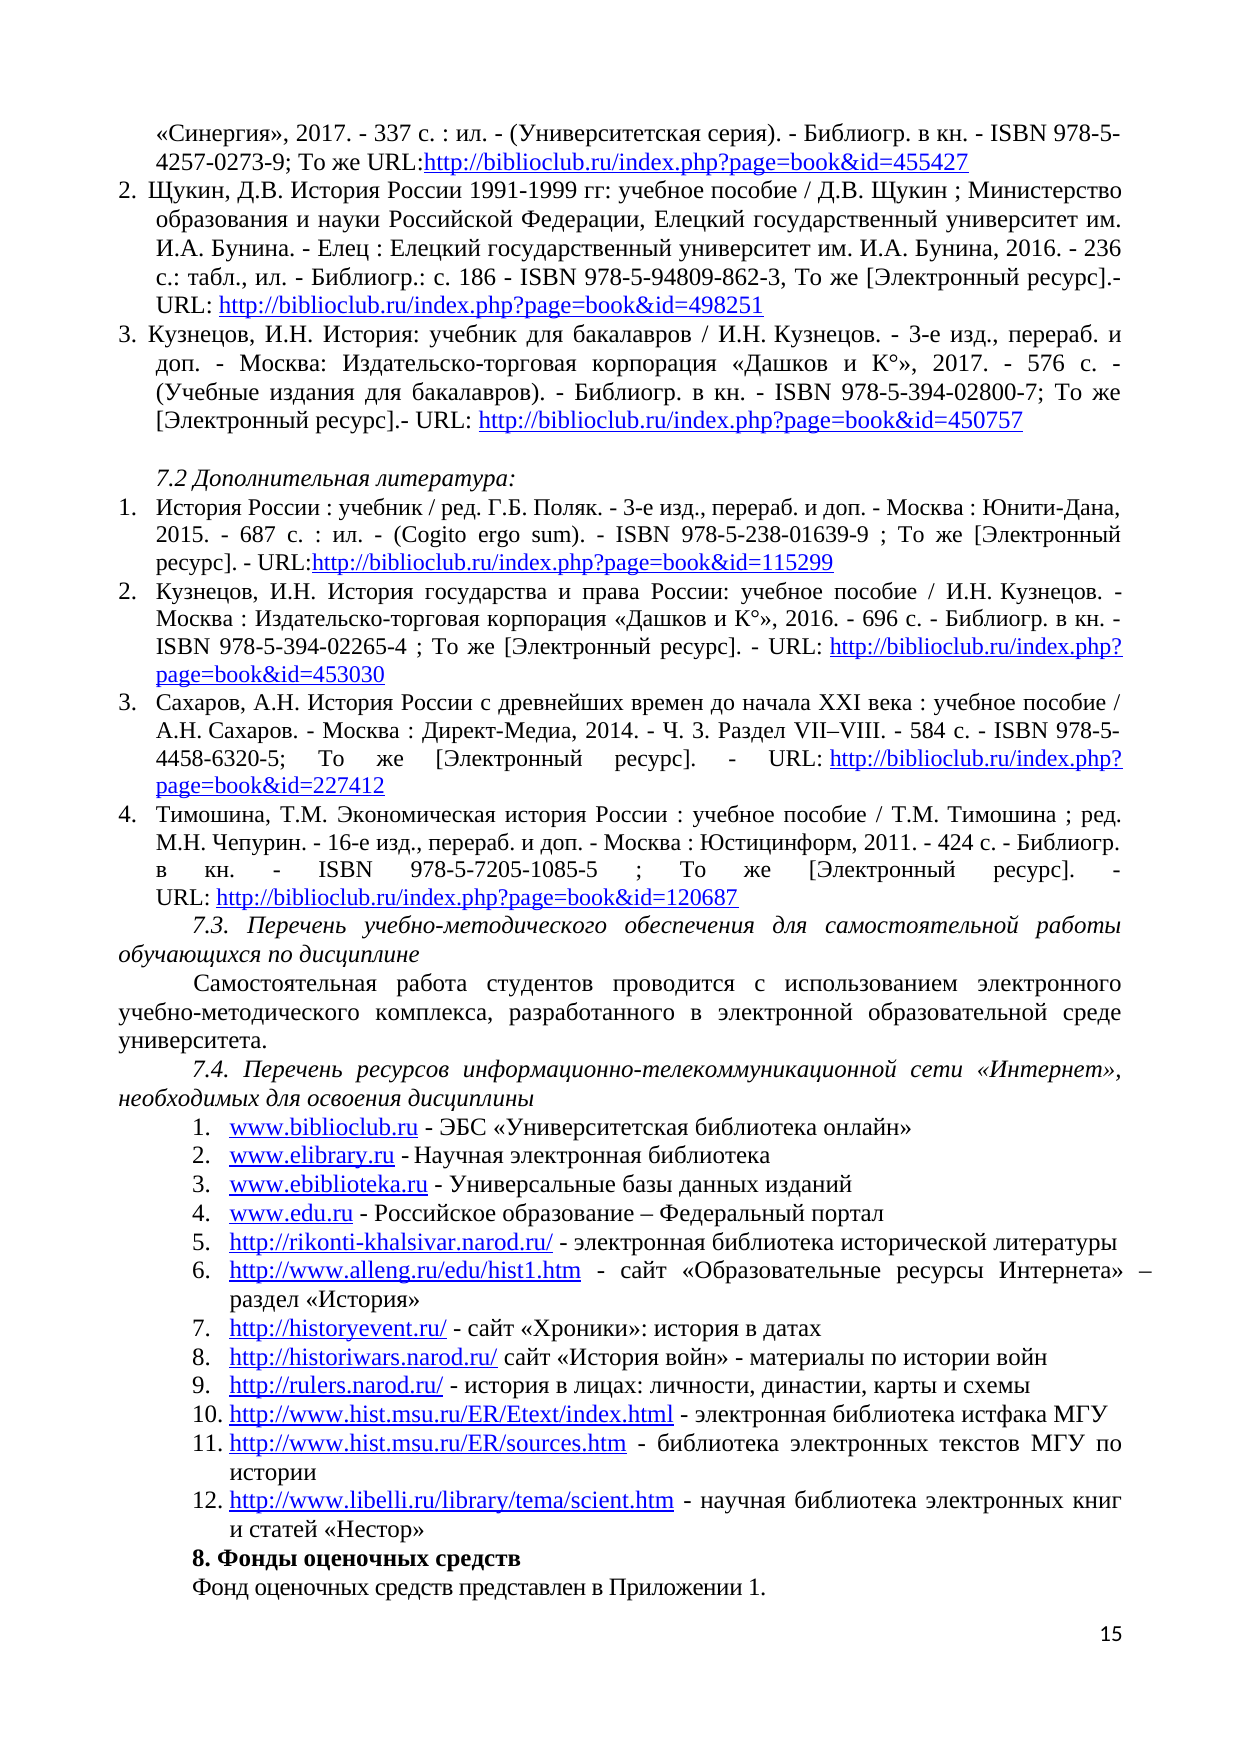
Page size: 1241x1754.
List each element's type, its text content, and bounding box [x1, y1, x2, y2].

text 7.4. Перечень ресурсов информационно-телекоммуникационной сети «Интернет», необходимых для освоения дисциплины [118, 1054, 1122, 1112]
list Кузнецов, И.Н. История: учебник для бакалавров / И.Н. Кузнецов. - 3-е изд., перераб. и доп. - Москва: Издательско-торговая корпорация «Дашков и К°», 2017. - 576 с. - (Учебные издания для бакалавров). - Библиогр. в кн. - ISBN 978-5-394-02800-7; То же [Электронный ресурс].- URL: http://biblioclub.ru/index.php?page=book&id=450757 [118, 319, 1122, 434]
list http://rikonti-khalsivar.narod.ru/ - электронная библиотека исторической литературы [192, 1227, 1152, 1255]
list www.edu.ru - Российское образование – Федеральный портал [192, 1198, 1122, 1227]
list www.ebiblioteka.ru - Универсальные базы данных изданий [192, 1169, 1122, 1198]
list http://historyevent.ru/ - сайт «Хроники»: история в датах [192, 1313, 1152, 1342]
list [118, 118, 1122, 176]
list http://www.hist.msu.ru/ER/Etext/index.html - электронная библиотека истфака МГУ [192, 1399, 1122, 1428]
list http://historiwars.narod.ru/ сайт «История войн» - материалы по истории войн [192, 1342, 1122, 1370]
list http://www.libelli.ru/library/tema/scient.htm - научная библиотека электронных книг и статей «Нестор» [192, 1485, 1122, 1543]
text Фонд оценочных средств представлен в Приложении 1. [118, 1572, 1122, 1600]
list www.biblioclub.ru - ЭБС «Университетская библиотека онлайн» [192, 1112, 1122, 1140]
list История России : учебник / ред. Г.Б. Поляк. - 3-е изд., перераб. и доп. - Москва : Юнити-Дана, 2015. - 687 с. : ил. - (Cogito ergo sum). - ISBN 978-5-238-01639-9 ; То же [Электронный ресурс]. - URL:http://biblioclub.ru/index.php?page=book&id=115299 [118, 492, 1122, 576]
text 7.2 Дополнительная литература: [118, 463, 1122, 492]
list Тимошина, Т.М. Экономическая история России : учебное пособие / Т.М. Тимошина ; ред. М.Н. Чепурин. - 16-е изд., перераб. и доп. - Москва : Юстицинформ, 2011. - 424 с. - Библиогр. в кн. - ISBN 978-5-7205-1085-5 ; То же [Электронный ресурс]. - URL: http://biblioclub.ru/index.php?page=book&id=120687 [118, 799, 1122, 910]
list Сахаров, А.Н. История России с древнейших времен до начала XXI века : учебное пособие / А.Н. Сахаров. - Москва : Директ-Медиа, 2014. - Ч. 3. Раздел VII–VIII. - 584 с. - ISBN 978-5-4458-6320-5; То же [Электронный ресурс]. - URL: http://biblioclub.ru/index.php?page=book&id=227412 [118, 687, 1122, 799]
list www.elibrary.ru - Научная электронная библиотека [192, 1140, 1122, 1169]
list Кузнецов, И.Н. История государства и права России: учебное пособие / И.Н. Кузнецов. - Москва : Издательско-торговая корпорация «Дашков и К°», 2016. - 696 с. - Библиогр. в кн. - ISBN 978-5-394-02265-4 ; То же [Электронный ресурс]. - URL: http://biblioclub.ru/index.php?page=book&id=453030 [118, 576, 1122, 687]
list Щукин, Д.В. История России 1991-1999 гг: учебное пособие / Д.В. Щукин ; Министерство образования и науки Российской Федерации, Елецкий государственный университет им. И.А. Бунина. - Елец : Елецкий государственный университет им. И.А. Бунина, 2016. - 236 с.: табл., ил. - Библиогр.: с. 186 - ISBN 978-5-94809-862-3, То же [Электронный ресурс].-URL: http://biblioclub.ru/index.php?page=book&id=498251 [118, 176, 1122, 319]
text 7.3. Перечень учебно-методического обеспечения для самостоятельной работы обучающихся по дисциплине [118, 910, 1122, 968]
list http://rulers.narod.ru/ - история в лицах: личности, династии, карты и схемы [192, 1370, 1091, 1399]
text 8. Фонды оценочных средств [118, 1543, 1122, 1572]
list http://www.alleng.ru/edu/hist1.htm - сайт «Образовательные ресурсы Интернета» – раздел «История» [192, 1255, 1152, 1313]
list http://www.hist.msu.ru/ER/sources.htm - библиотека электронных текстов МГУ по истории [192, 1428, 1122, 1485]
text Самостоятельная работа студентов проводится с использованием электронного учебно-методического комплекса, разработанного в электронной образовательной среде университета. [118, 968, 1122, 1054]
